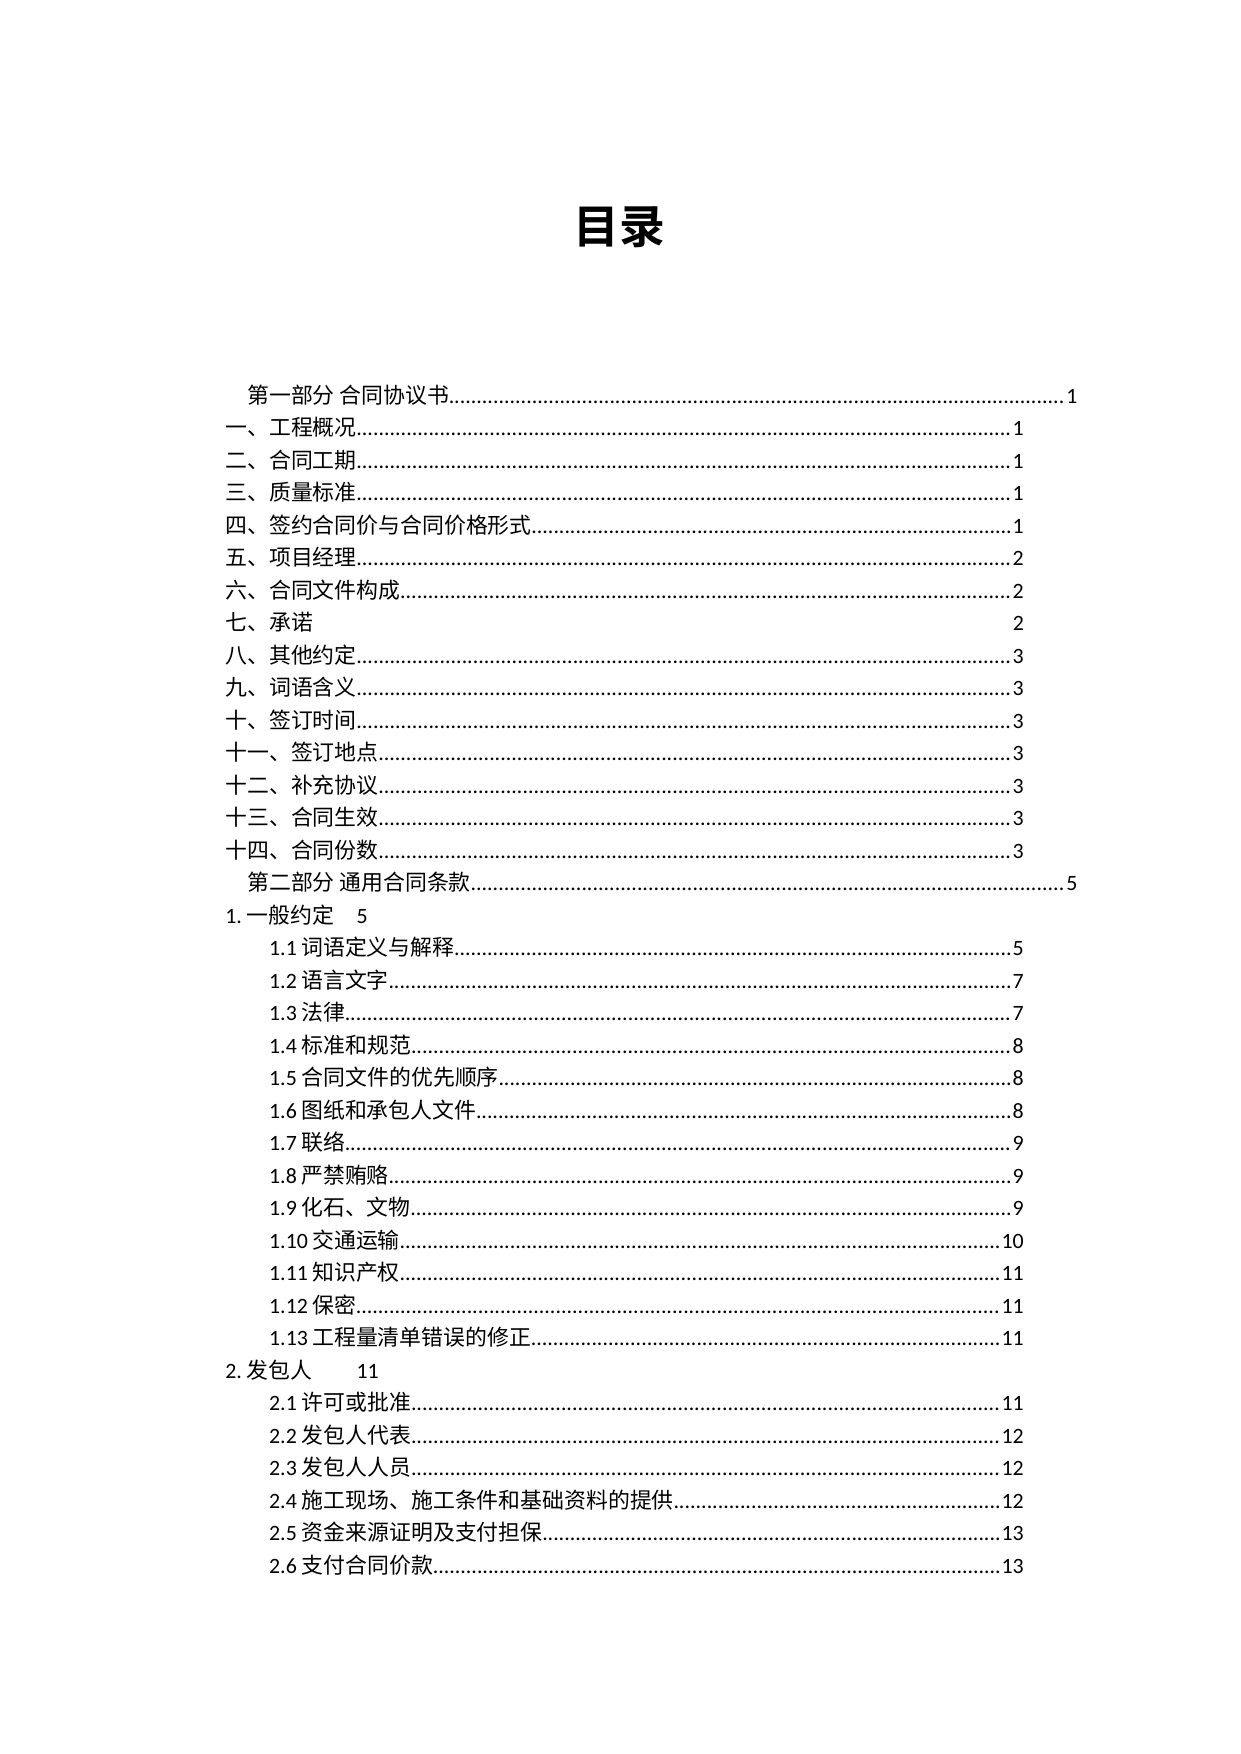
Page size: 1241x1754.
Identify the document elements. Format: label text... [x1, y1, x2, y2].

text 1.6图纸和承包人文件 8 [269, 1092, 1078, 1125]
text 八、其他约定 3 [225, 637, 1078, 670]
text 十四、合同份数 3 [225, 832, 1078, 865]
text 十二、补充协议 3 [225, 767, 1078, 800]
text 1.3法律 7 [269, 995, 1078, 1027]
text 九、词语含义 3 [225, 670, 1078, 702]
text 七、承诺 2 [225, 605, 1078, 637]
text 十、签订时间 3 [225, 702, 1078, 735]
text 1.5 合同文件的优先顺序 8 [269, 1060, 1078, 1092]
text 1.13工程量清单错误的修正 11 [269, 1320, 1078, 1352]
text 2. 发包人 11 [225, 1352, 1078, 1385]
text 1.1词语定义与解释 5 [269, 930, 1078, 962]
text 2.3 发包人人员 12 [269, 1450, 1078, 1482]
text 四、签约合同价与合同价格形式 1 [225, 507, 1078, 540]
text 1.8严禁贿赂 9 [269, 1157, 1078, 1190]
text 1.12保密 11 [269, 1287, 1078, 1320]
text 2.2 发包人代表 12 [269, 1417, 1078, 1450]
text 十三、合同生效 3 [225, 800, 1078, 832]
text 二、合同工期 1 [225, 442, 1078, 475]
text 2.1 许可或批准 11 [269, 1385, 1078, 1417]
text 1.11知识产权 11 [269, 1255, 1078, 1287]
text 六、合同文件构成 2 [225, 572, 1078, 605]
text 第二部分 通用合同条款 5 [247, 865, 1078, 897]
text 十一、签订地点 3 [225, 735, 1078, 767]
text 第一部分 合同协议书 1 [247, 377, 1078, 410]
text 1.4 标准和规范 8 [269, 1027, 1078, 1060]
text 1.2语言文字 7 [269, 962, 1078, 995]
text 2.5 资金来源证明及支付担保 13 [269, 1515, 1078, 1547]
text 三、质量标准 1 [225, 475, 1078, 507]
text 1.9化石、文物 9 [269, 1190, 1078, 1222]
text 1.10交通运输 10 [269, 1222, 1078, 1255]
text 2.6 支付合同价款 13 [269, 1547, 1078, 1580]
text 1.7联络 9 [269, 1125, 1078, 1157]
text 目录 [159, 174, 1078, 272]
text 2.4 施工现场、施工条件和基础资料的提供 12 [269, 1482, 1078, 1515]
text 一、工程概况 1 [225, 410, 1078, 442]
text 1. 一般约定 5 [225, 897, 1078, 930]
text 五、项目经理 2 [225, 540, 1078, 572]
